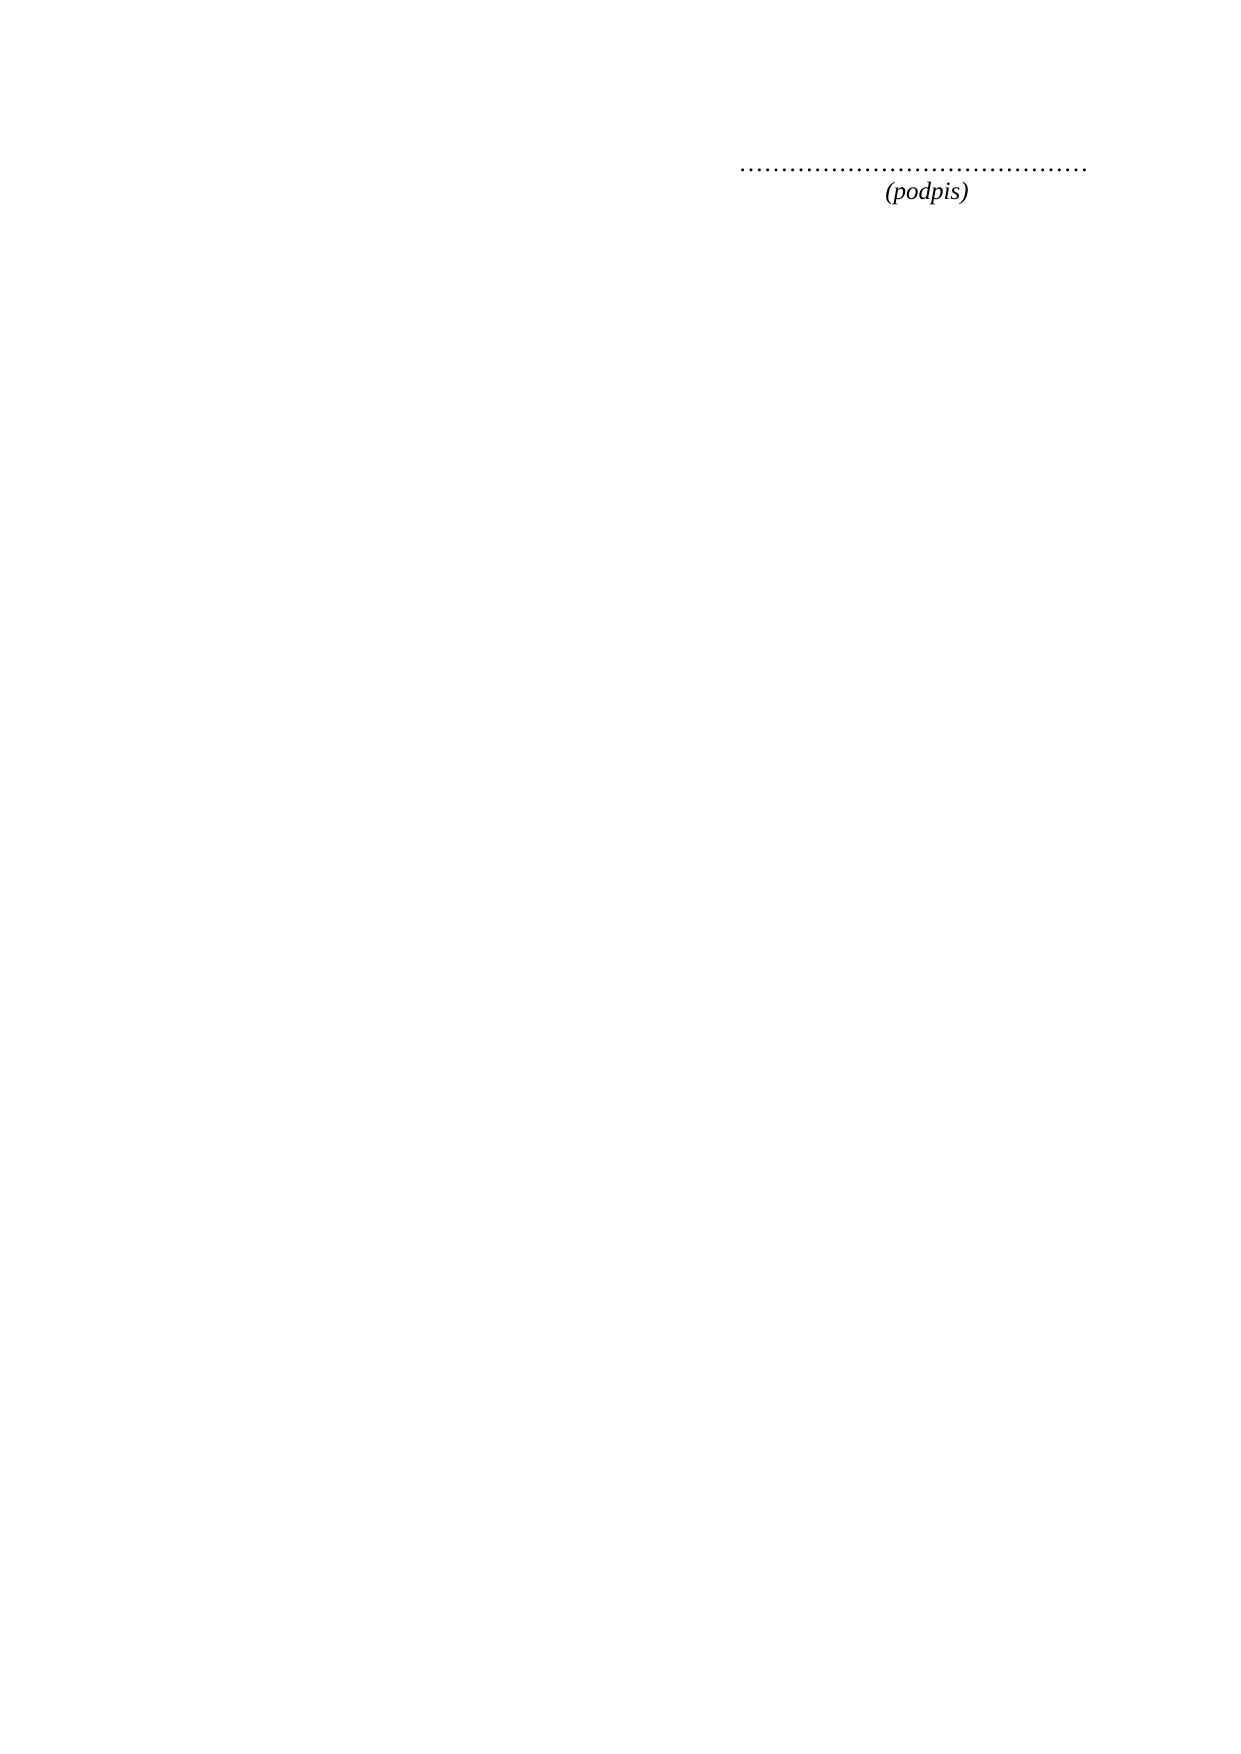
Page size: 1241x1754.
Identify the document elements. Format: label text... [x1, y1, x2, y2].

text …………………………………… [738, 148, 1093, 176]
text (podpis) [738, 176, 1093, 205]
